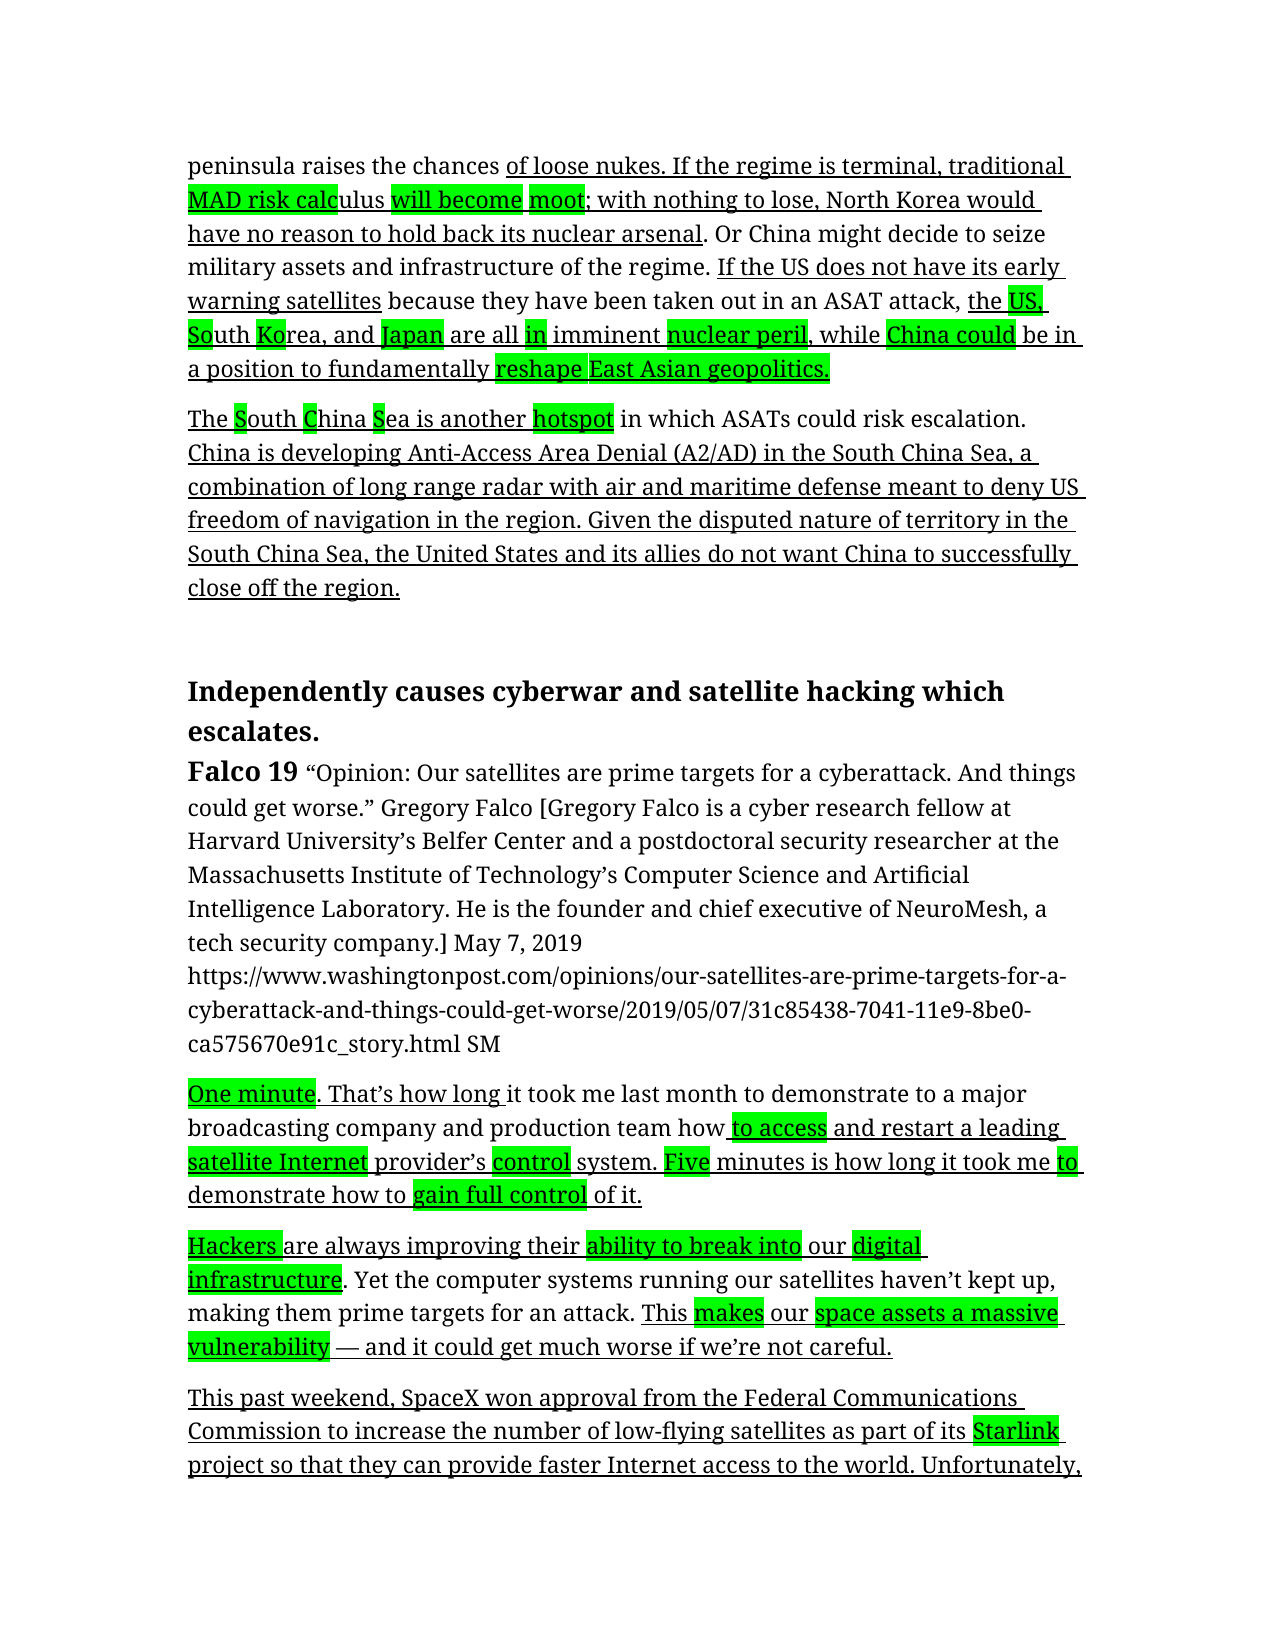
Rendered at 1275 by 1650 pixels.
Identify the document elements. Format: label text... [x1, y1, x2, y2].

text Falco 19 “Opinion: Our satellites are prime targets for a cyberattack. And things could get worse.” Gregory Falco [Gregory Falco is a cyber research fellow at Harvard University’s Belfer Center and a postdoctoral security researcher at the Massachusetts Institute of Technology’s Computer Science and Artificial Intelligence Laboratory. He is the founder and chief executive of NeuroMesh, a tech security company.] May 7, 2019 https://www.washingtonpost.com/opinions/our-satellites-are-prime-targets-for-a-cyberattack-and-things-could-get-worse/2019/05/07/31c85438-7041-11e9-8be0-ca575670e91c_story.html SM [187, 752, 1087, 1059]
text Hackers are always improving their ability to break into our digital infrastructure. Yet the computer systems running our satellites haven’t kept up, making them prime targets for an attack. This makes our space assets a massive vulnerability — and it could get much worse if we’re not careful. [187, 1230, 1087, 1362]
text The South China Sea is another hotspot in which ASATs could risk escalation. China is developing Anti-Access Area Denial (A2/AD) in the South China Sea, a combination of long range radar with air and maritime defense meant to deny US freedom of navigation in the region. Given the disputed nature of territory in the South China Sea, the United States and its allies do not want China to successfully close off the region. [187, 403, 1087, 603]
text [187, 150, 1087, 384]
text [187, 1381, 1087, 1480]
text One minute. That’s how long it took me last month to demonstrate to a major broadcasting company and production team how to access and restart a leading satellite Internet provider’s control system. Five minutes is how long it took me to demonstrate how to gain full control of it. [187, 1078, 1087, 1211]
subtitle Independently causes cyberwar and satellite hacking which escalates. [187, 672, 1087, 749]
